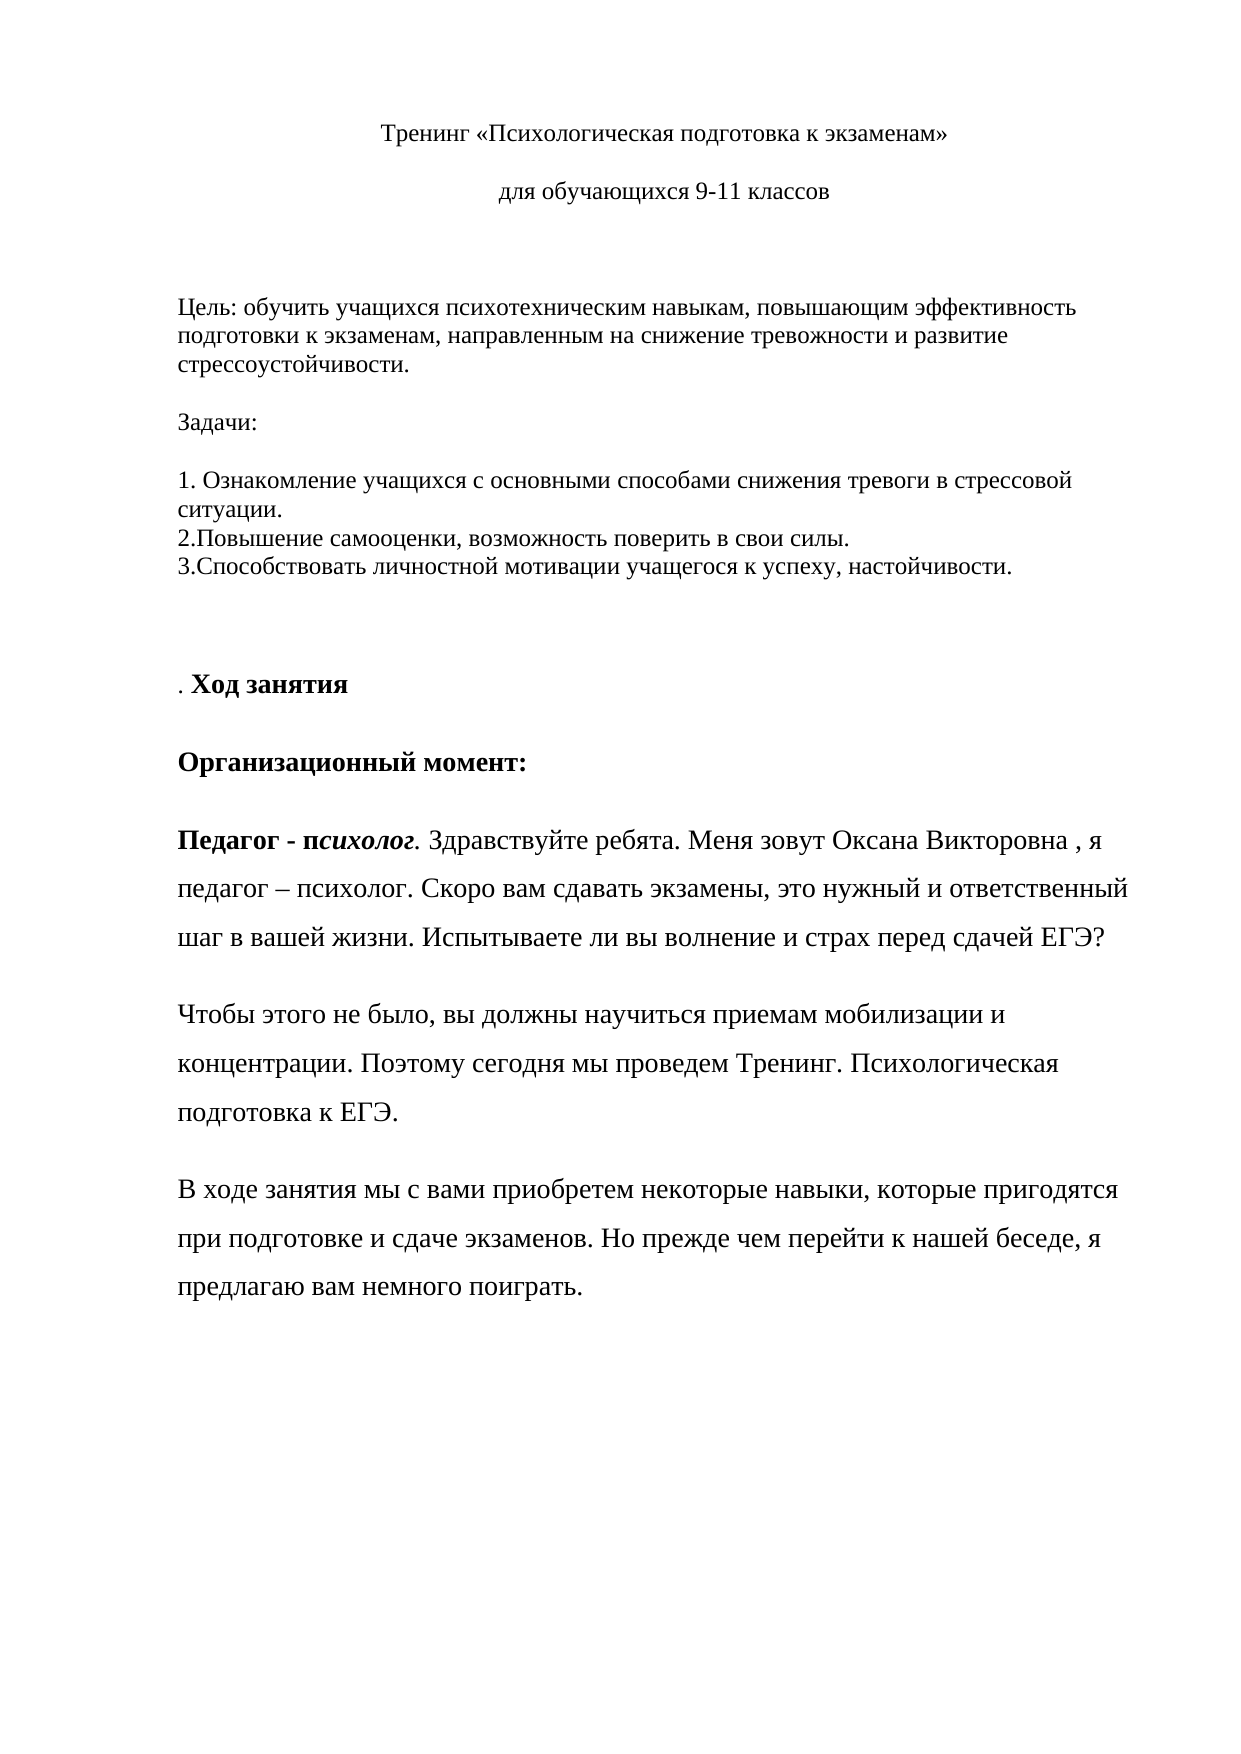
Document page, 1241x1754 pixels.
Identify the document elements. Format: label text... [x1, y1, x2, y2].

text В ходе занятия мы с вами приобретем некоторые навыки, которые пригодятся при подготовке и сдаче экзаменов. Но прежде чем перейти к нашей беседе, я предлагаю вам немного поиграть. [177, 1172, 1152, 1302]
text Педагог - психолог. Здравствуйте ребята. Меня зовут Оксана Викторовна , я педагог – психолог. Скоро вам сдавать экзамены, это нужный и ответственный шаг в вашей жизни. Испытываете ли вы волнение и страх перед сдачей ЕГЭ? [177, 823, 1152, 952]
text Чтобы этого не было, вы должны научиться приемам мобилизации и концентрации. Поэтому сегодня мы проведем Тренинг. Психологическая подготовка к ЕГЭ. [177, 997, 1152, 1127]
text Цель: обучить учащихся психотехническим навыкам, повышающим эффективность подготовки к экзаменам, направленным на снижение тревожности и развитие стрессоустойчивости. [177, 292, 1152, 378]
text для обучающихся 9-11 классов [177, 176, 1152, 205]
text Организационный момент: [177, 745, 1152, 777]
text . Ход занятия [177, 667, 1152, 700]
text Тренинг «Психологическая подготовка к экзаменам» [177, 118, 1152, 147]
text 1. Ознакомление учащихся с основными способами снижения тревоги в стрессовой ситуации. 2.Повышение самооценки, возможность поверить в свои силы. 3.Способствовать личностной мотивации учащегося к успеху, настойчивости. [177, 465, 1152, 580]
text Задачи: [177, 407, 1152, 436]
